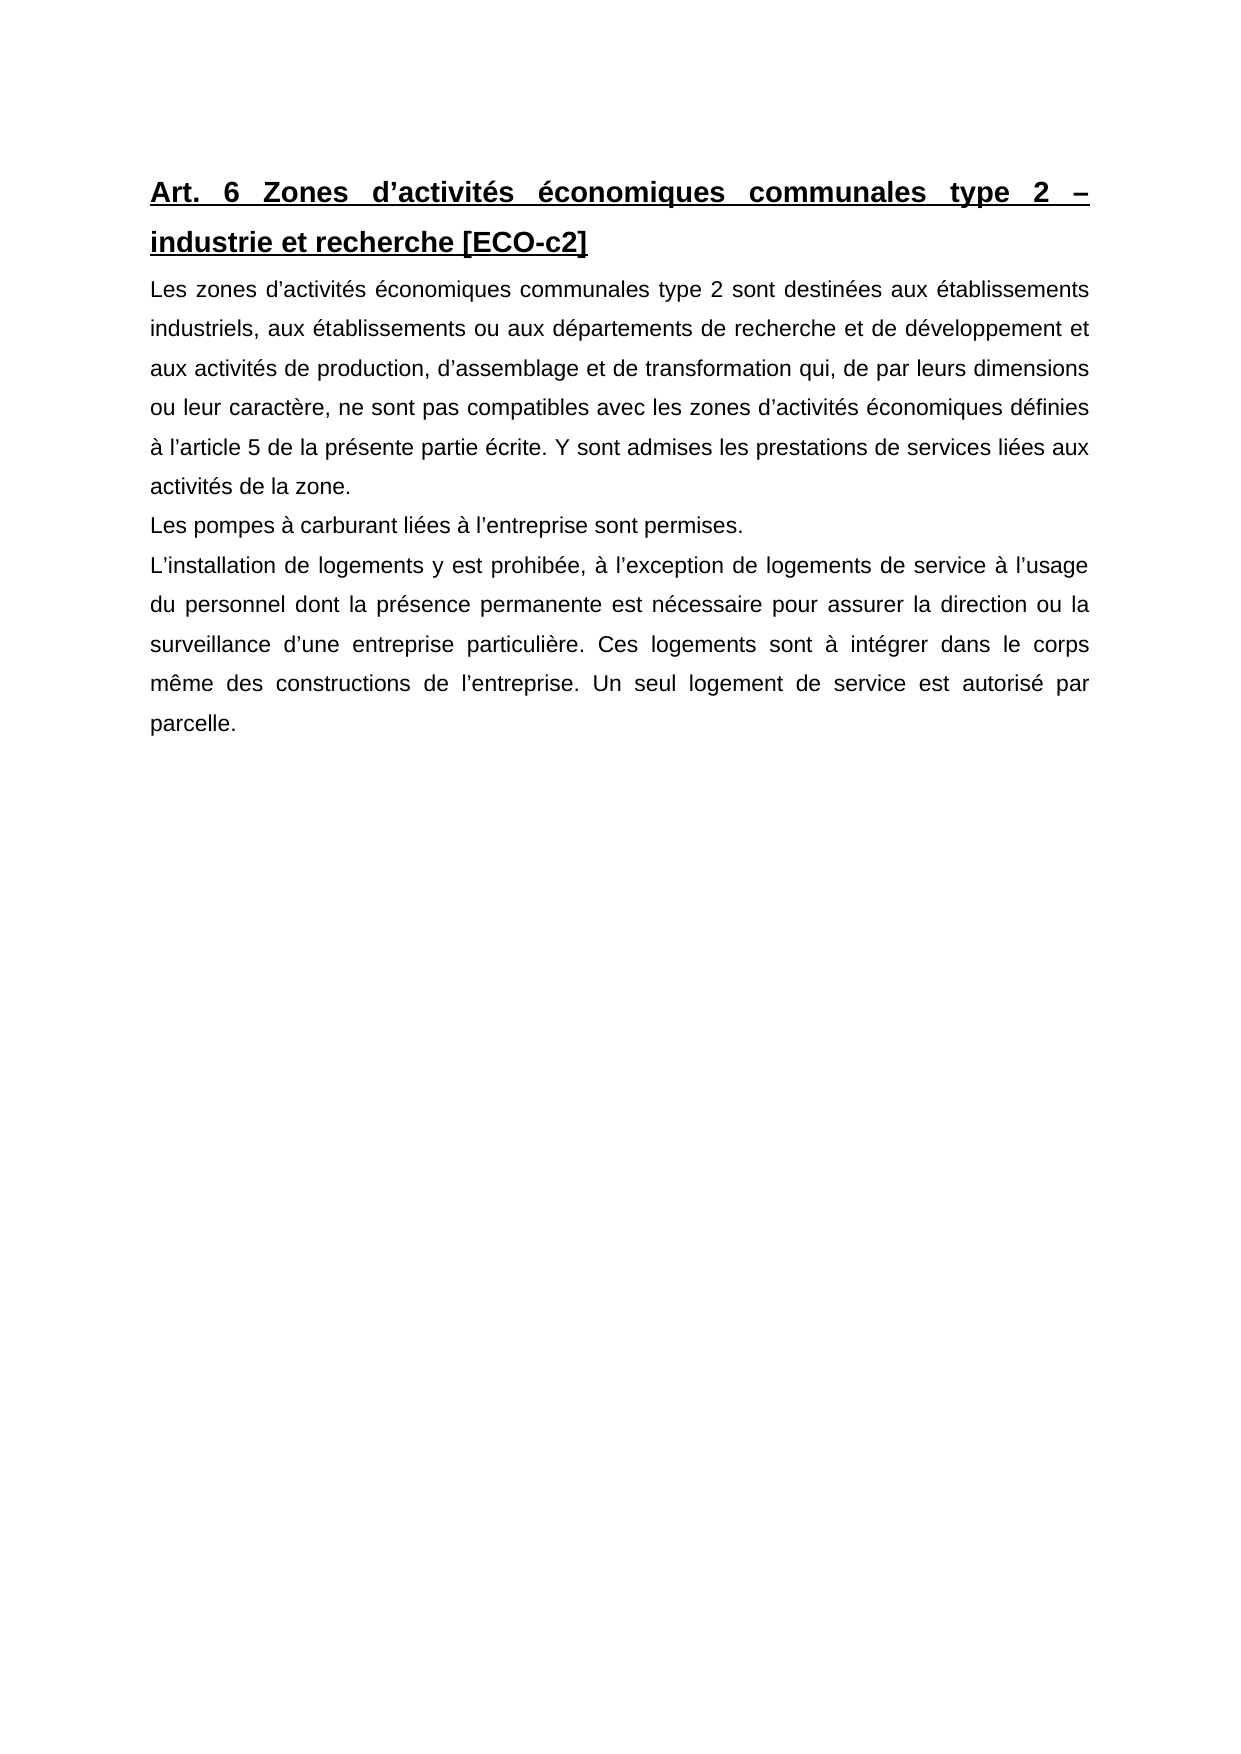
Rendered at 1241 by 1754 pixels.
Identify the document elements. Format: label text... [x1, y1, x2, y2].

text Les zones d’activités économiques communales type 2 sont destinées aux établissements industriels, aux établissements ou aux départements de recherche et de développement et aux activités de production, d’assemblage et de transformation qui, de par leurs dimensions ou leur caractère, ne sont pas compatibles avec les zones d’activités économiques définies à l’article 5 de la présente partie écrite. Y sont admises les prestations de services liées aux activités de la zone. [150, 276, 1090, 499]
subtitle Art. 6 Zones d’activités économiques communales type 2 – industrie et recherche [ECO-c2] [150, 175, 1090, 204]
text L’installation de logements y est prohibée, à l’exception de logements de service à l’usage du personnel dont la présence permanente est nécessaire pour assurer la direction ou la surveillance d’une entreprise particulière. Ces logements sont à intégrer dans le corps même des constructions de l’entreprise. Un seul logement de service est autorisé par parcelle. [150, 552, 1090, 736]
text Les pompes à carburant liées à l’entreprise sont permises. [150, 512, 1090, 539]
subtitle Art. 6 Zones d’activités économiques communales type 2 – industrie et recherche [ECO-c2] [150, 206, 1090, 259]
